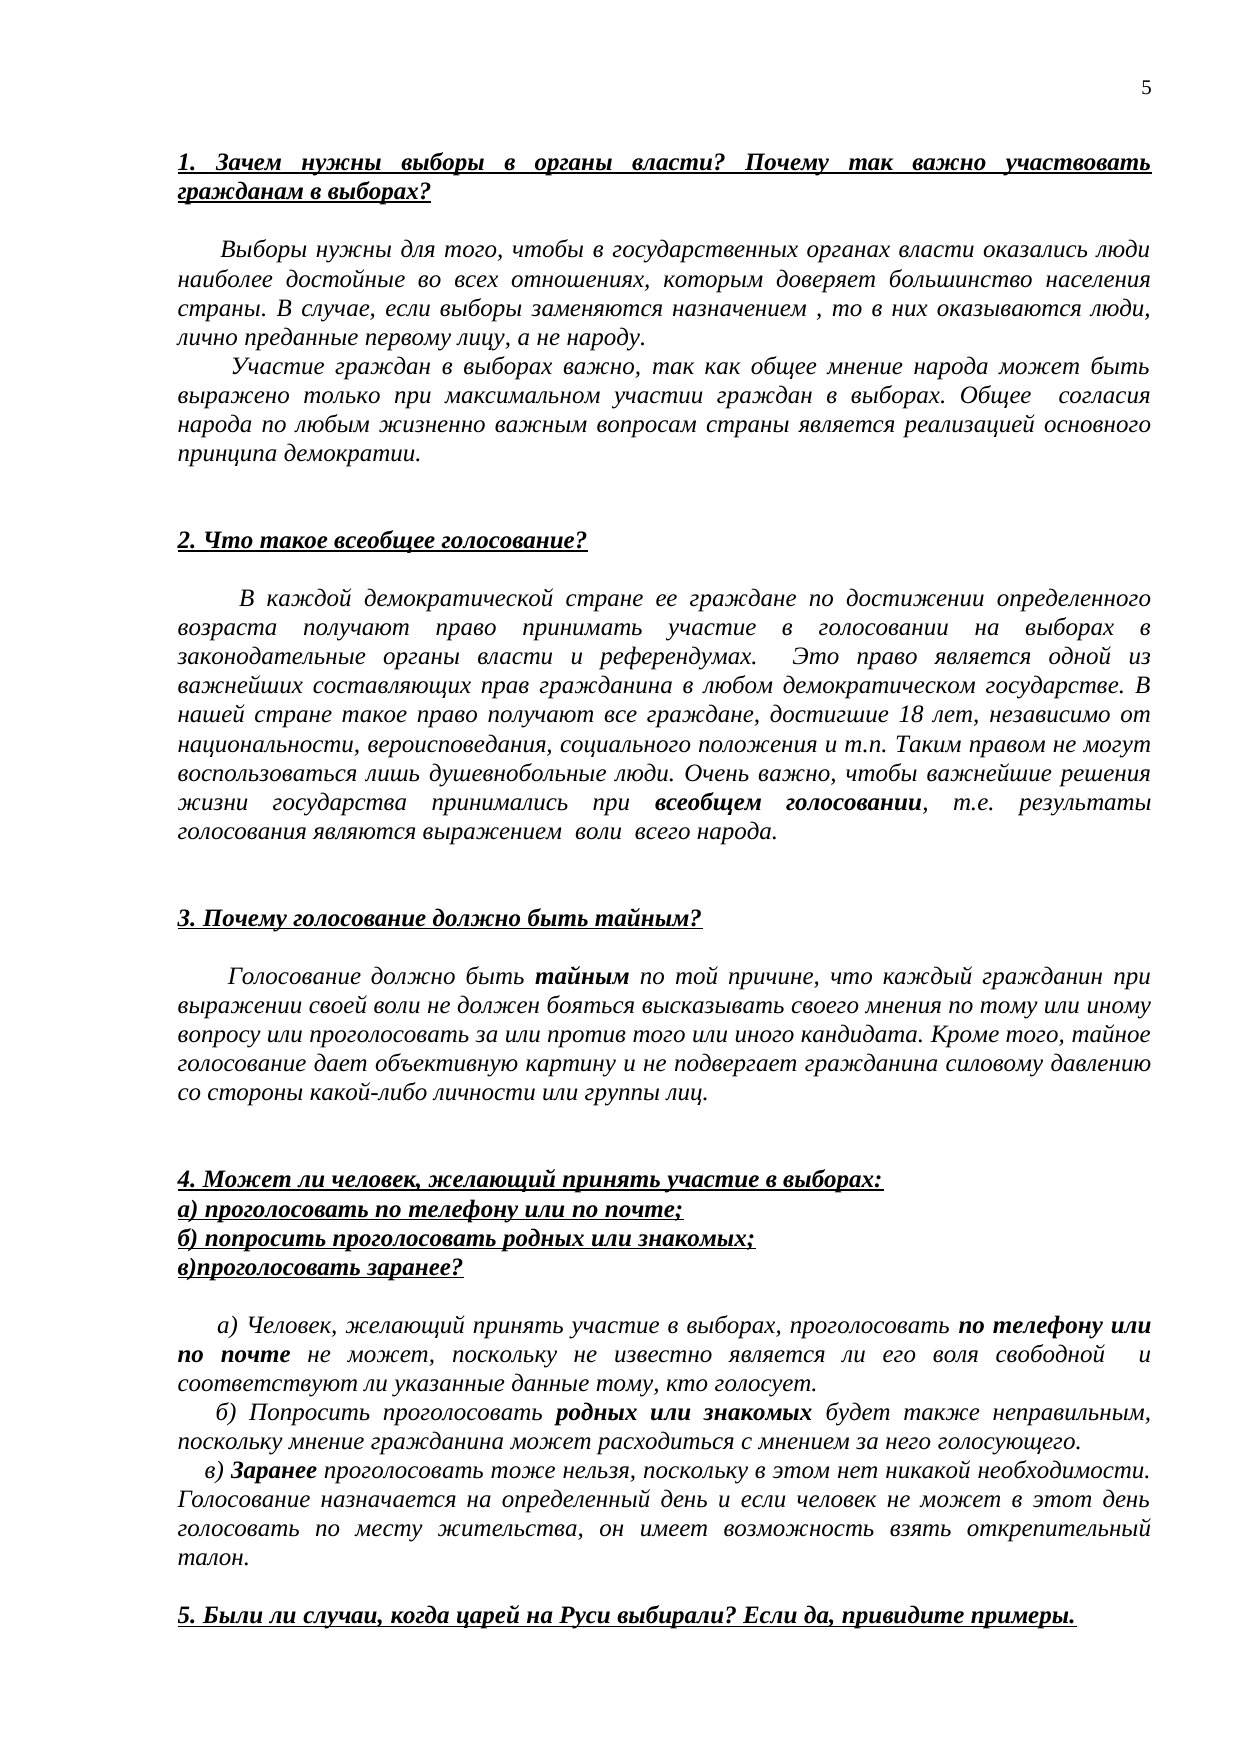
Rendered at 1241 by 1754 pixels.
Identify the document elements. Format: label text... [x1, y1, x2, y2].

text в)проголосовать заранее? [177, 1252, 1152, 1281]
text 5. Были ли случаи, когда царей на Руси выбирали? Если да, привидите примеры. [177, 1600, 1152, 1629]
text В каждой демократической стране ее граждане по достижении определенного возраста получают право принимать участие в голосовании на выборах в законодательные органы власти и референдумах. Это право является одной из важнейших составляющих прав гражданина в любом демократическом государстве. В нашей стране такое право получают все граждане, достигшие 18 лет, независимо от национальности, вероисповедания, социального положения и т.п. Таким правом не могут воспользоваться лишь душевнобольные люди. Очень важно, чтобы важнейшие решения жизни государства принимались при всеобщем голосовании, т.е. результаты голосования являются выражением воли всего народа. [177, 583, 1152, 845]
text Участие граждан в выборах важно, так как общее мнение народа может быть выражено только при максимальном участии граждан в выборах. Общее согласия народа по любым жизненно важным вопросам страны является реализацией основного принципа демократии. [177, 351, 1152, 467]
text 1. Зачем нужны выборы в органы власти? Почему так важно участвовать гражданам в выборах? [177, 173, 1152, 205]
text 2. Что такое всеобщее голосование? [177, 525, 1152, 554]
text 1. Зачем нужны выборы в органы власти? Почему так важно участвовать гражданам в выборах? [177, 147, 1152, 172]
text 3. Почему голосование должно быть тайным? [177, 903, 1152, 932]
text в) Заранее проголосовать тоже нельзя, поскольку в этом нет никакой необходимости. Голосование назначается на определенный день и если человек не может в этот день голосовать по месту жительства, он имеет возможность взять открепительный талон. [177, 1455, 1152, 1571]
text б) попросить проголосовать родных или знакомых; [177, 1222, 1152, 1252]
text а) Человек, желающий принять участие в выборах, проголосовать по телефону или по почте не может, поскольку не известно является ли его воля свободной и соответствуют ли указанные данные тому, кто голосует. [177, 1310, 1152, 1397]
text б) Попросить проголосовать родных или знакомых будет также неправильным, поскольку мнение гражданина может расходиться с мнением за него голосующего. [177, 1397, 1152, 1455]
text Выборы нужны для того, чтобы в государственных органах власти оказались люди наиболее достойные во всех отношениях, которым доверяет большинство населения страны. В случае, если выборы заменяются назначением , то в них оказываются люди, лично преданные первому лицу, а не народу. [177, 234, 1152, 351]
text а) проголосовать по телефону или по почте; [177, 1193, 1152, 1222]
text Голосование должно быть тайным по той причине, что каждый гражданин при выражении своей воли не должен бояться высказывать своего мнения по тому или иному вопросу или проголосовать за или против того или иного кандидата. Кроме того, тайное голосование дает объективную картину и не подвергает гражданина силовому давлению со стороны какой-либо личности или группы лиц. [177, 961, 1152, 1106]
text 4. Может ли человек, желающий принять участие в выборах: [177, 1164, 1152, 1193]
